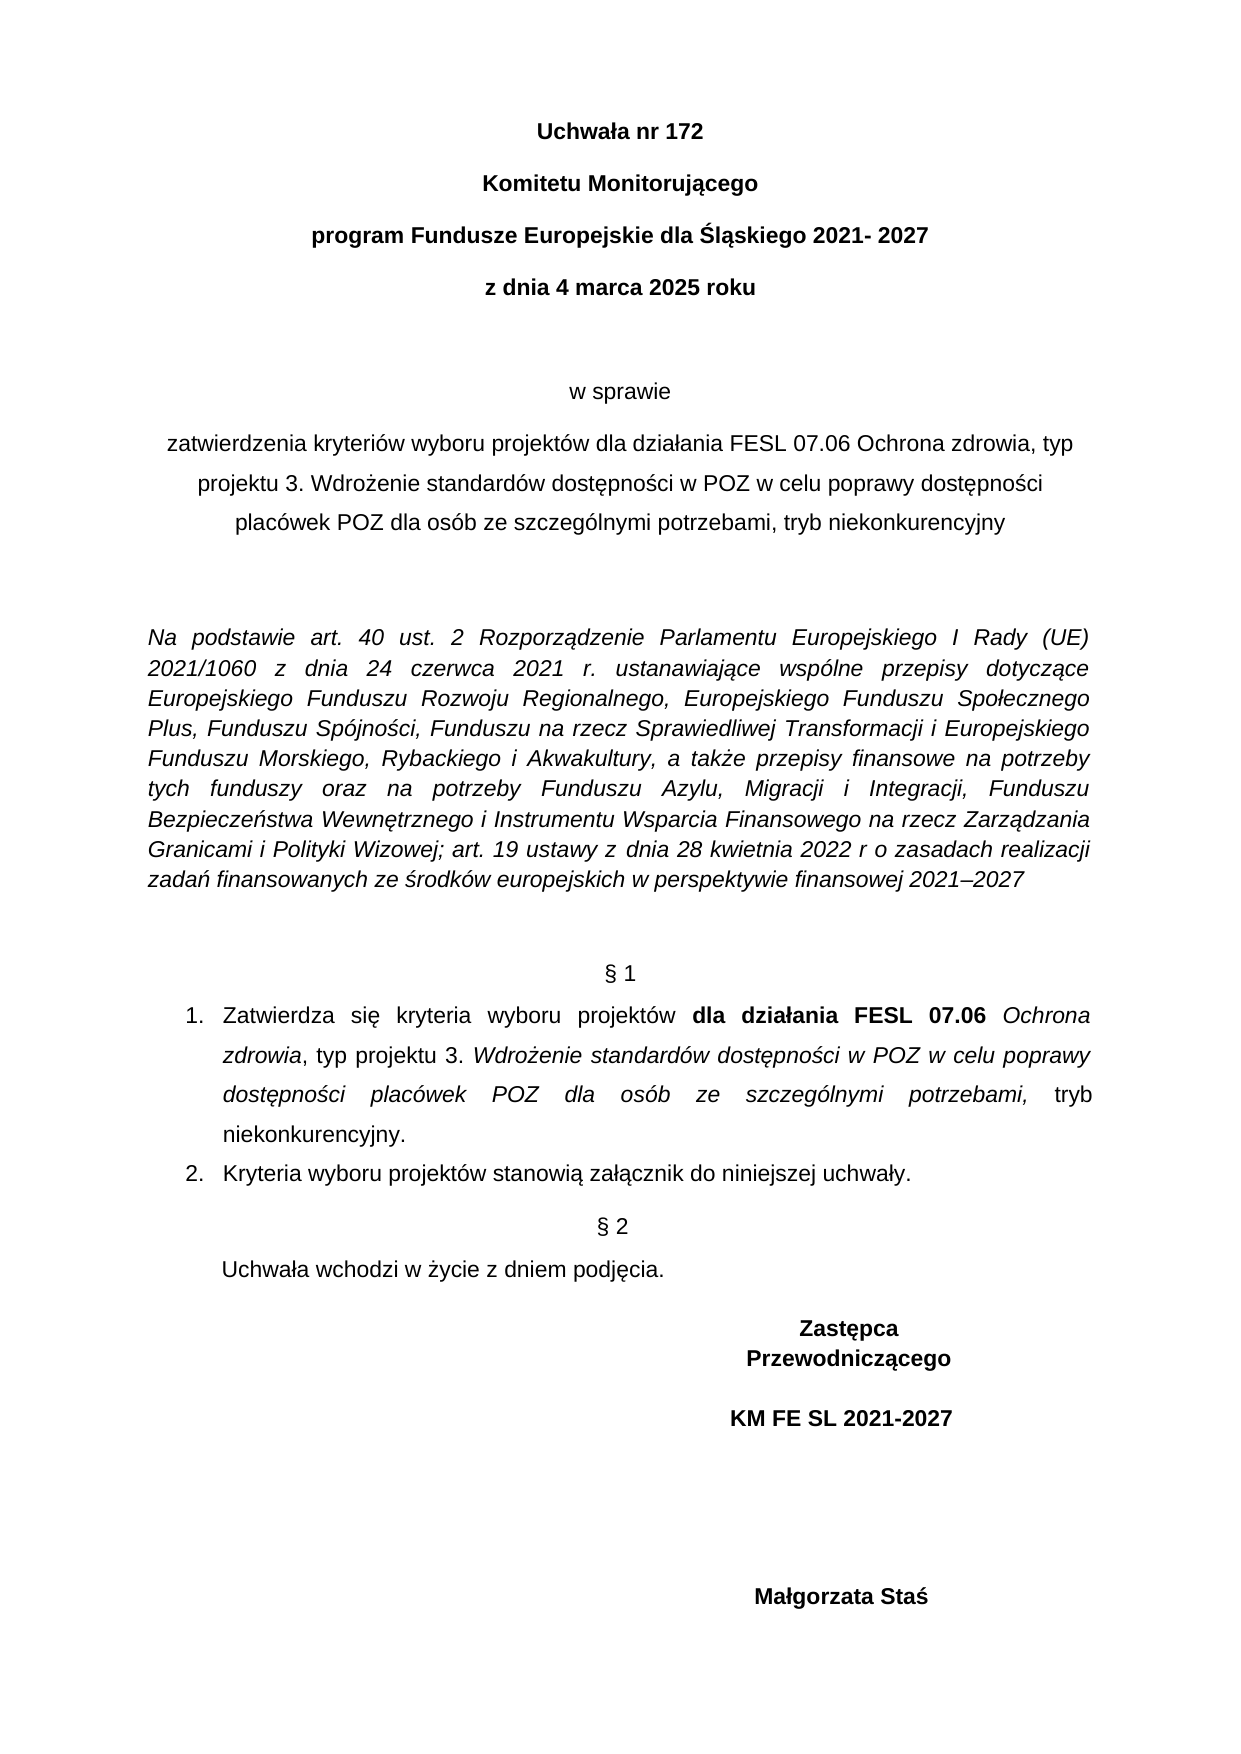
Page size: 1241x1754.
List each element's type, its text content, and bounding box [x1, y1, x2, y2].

text Zastępca Przewodniczącego [738, 1315, 960, 1372]
text zatwierdzenia kryteriów wyboru projektów dla działania FESL 07.06 Ochrona zdrowia, typ projektu 3. Wdrożenie standardów dostępności w POZ w celu poprawy dostępności placówek POZ dla osób ze szczególnymi potrzebami, tryb niekonkurencyjny [148, 430, 1093, 535]
text Małgorzata Staś [590, 1583, 1093, 1609]
text w sprawie [148, 378, 1093, 404]
text § 1 [148, 960, 1093, 986]
text Uchwała nr 172 [148, 118, 1093, 144]
text Na podstawie art. 40 ust. 2 Rozporządzenie Parlamentu Europejskiego I Rady (UE) 2021/1060 z dnia 24 czerwca 2021 r. ustanawiające wspólne przepisy dotyczące Europejskiego Funduszu Rozwoju Regionalnego, Europejskiego Funduszu Społecznego Plus, Funduszu Spójności, Funduszu na rzecz Sprawiedliwej Transformacji i Europejskiego Funduszu Morskiego, Rybackiego i Akwakultury, a także przepisy finansowe na potrzeby tych funduszy oraz na potrzeby Funduszu Azylu, Migracji i Integracji, Funduszu Bezpieczeństwa Wewnętrznego i Instrumentu Wsparcia Finansowego na rzecz Zarządzania Granicami i Polityki Wizowej; art. 19 ustawy z dnia 28 kwietnia 2022 r o zasadach realizacji zadań finansowanych ze środków europejskich w perspektywie finansowej 2021–2027 [148, 624, 1093, 892]
list Zatwierdza się kryteria wyboru projektów dla działania FESL 07.06 Ochrona zdrowia, typ projektu 3. Wdrożenie standardów dostępności w POZ w celu poprawy dostępności placówek POZ dla osób ze szczególnymi potrzebami, tryb niekonkurencyjny. [185, 1002, 1093, 1147]
text Komitetu Monitorującego [148, 170, 1093, 197]
text z dnia 4 marca 2025 roku [148, 274, 1093, 301]
list § 2 [516, 1213, 1093, 1239]
list Kryteria wyboru projektów stanowią załącznik do niniejszej uchwały. [185, 1160, 1093, 1187]
text KM FE SL 2021-2027 [590, 1405, 1093, 1431]
text program Fundusze Europejskie dla Śląskiego 2021- 2027 [148, 222, 1093, 248]
text Uchwała wchodzi w życie z dniem podjęcia. [148, 1256, 1093, 1282]
